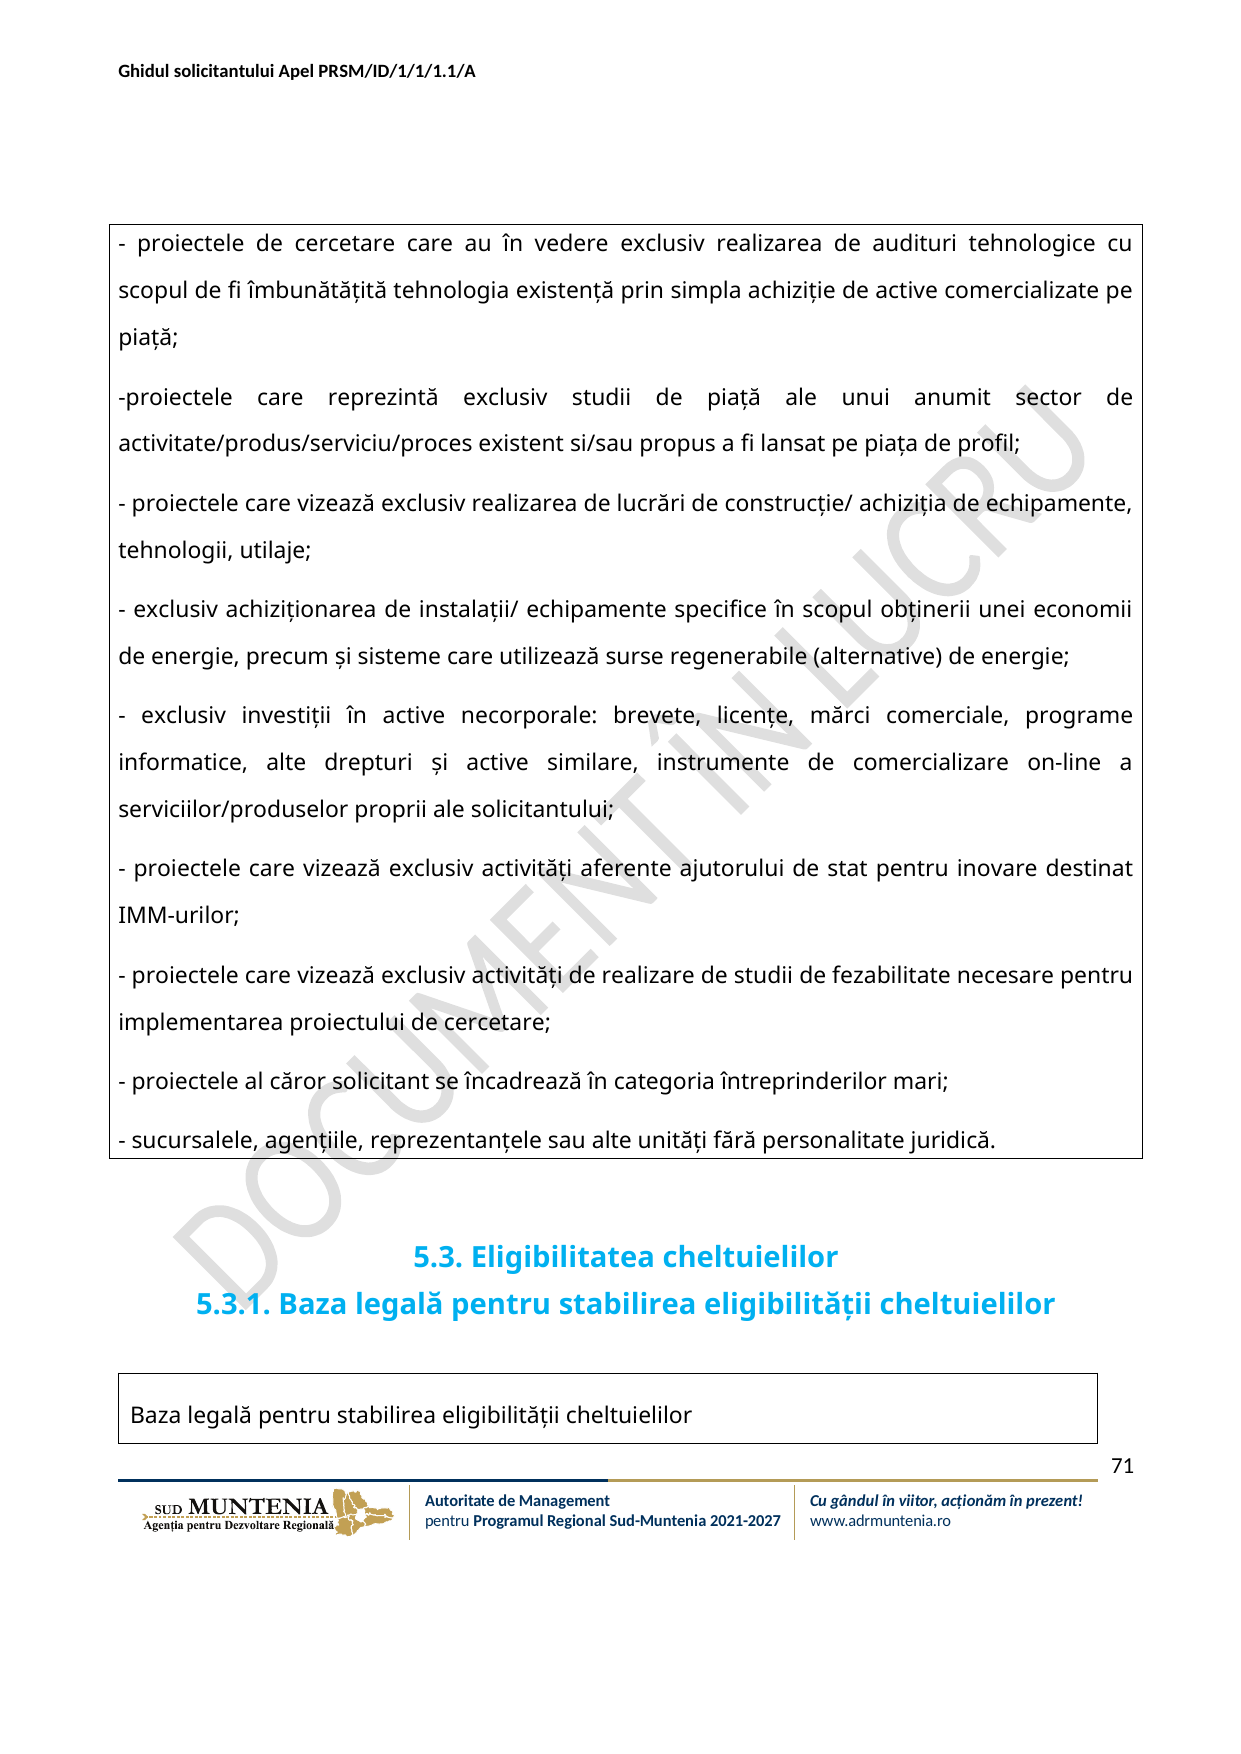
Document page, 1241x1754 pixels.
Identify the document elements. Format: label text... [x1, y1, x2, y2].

text - proiectele care vizează exclusiv activități aferente ajutorului de stat pentru inovare destinat IMM-urilor; [110, 849, 1142, 931]
subtitle 5.3.1. Baza legală pentru stabilirea eligibilității cheltuielilor [118, 1283, 1134, 1323]
text - proiectele al căror solicitant se încadrează în categoria întreprinderilor mari; [110, 1062, 1142, 1096]
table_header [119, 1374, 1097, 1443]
text -proiectele care reprezintă exclusiv studii de piață ale unui anumit sector de activitate/produs/serviciu/proces existent si/sau propus a fi lansat pe piața de profil; [110, 377, 1142, 459]
text - proiectele de cercetare care au în vedere exclusiv realizarea de audituri tehnologice cu scopul de fi îmbunătățită tehnologia existență prin simpla achiziție de active comercializate pe piață; [110, 225, 1142, 352]
text - sucursalele, agențiile, reprezentanțele sau alte unități fără personalitate juridică. [110, 1121, 1142, 1158]
text - exclusiv achiziționarea de instalații/ echipamente specifice în scopul obținerii unei economii de energie, precum şi sisteme care utilizează surse regenerabile (alternative) de energie; [110, 590, 1142, 671]
text - proiectele care vizează exclusiv activități de realizare de studii de fezabilitate necesare pentru implementarea proiectului de cercetare; [110, 956, 1142, 1037]
text - proiectele care vizează exclusiv realizarea de lucrări de construcție/ achiziția de echipamente, tehnologii, utilaje; [110, 484, 1142, 565]
text - exclusiv investiții în active necorporale: brevete, licențe, mărci comerciale, programe informatice, alte drepturi şi active similare, instrumente de comercializare on-line a serviciilor/produselor proprii ale solicitantului; [110, 696, 1142, 824]
subtitle 5.3. Eligibilitatea cheltuielilor [118, 1236, 1134, 1276]
